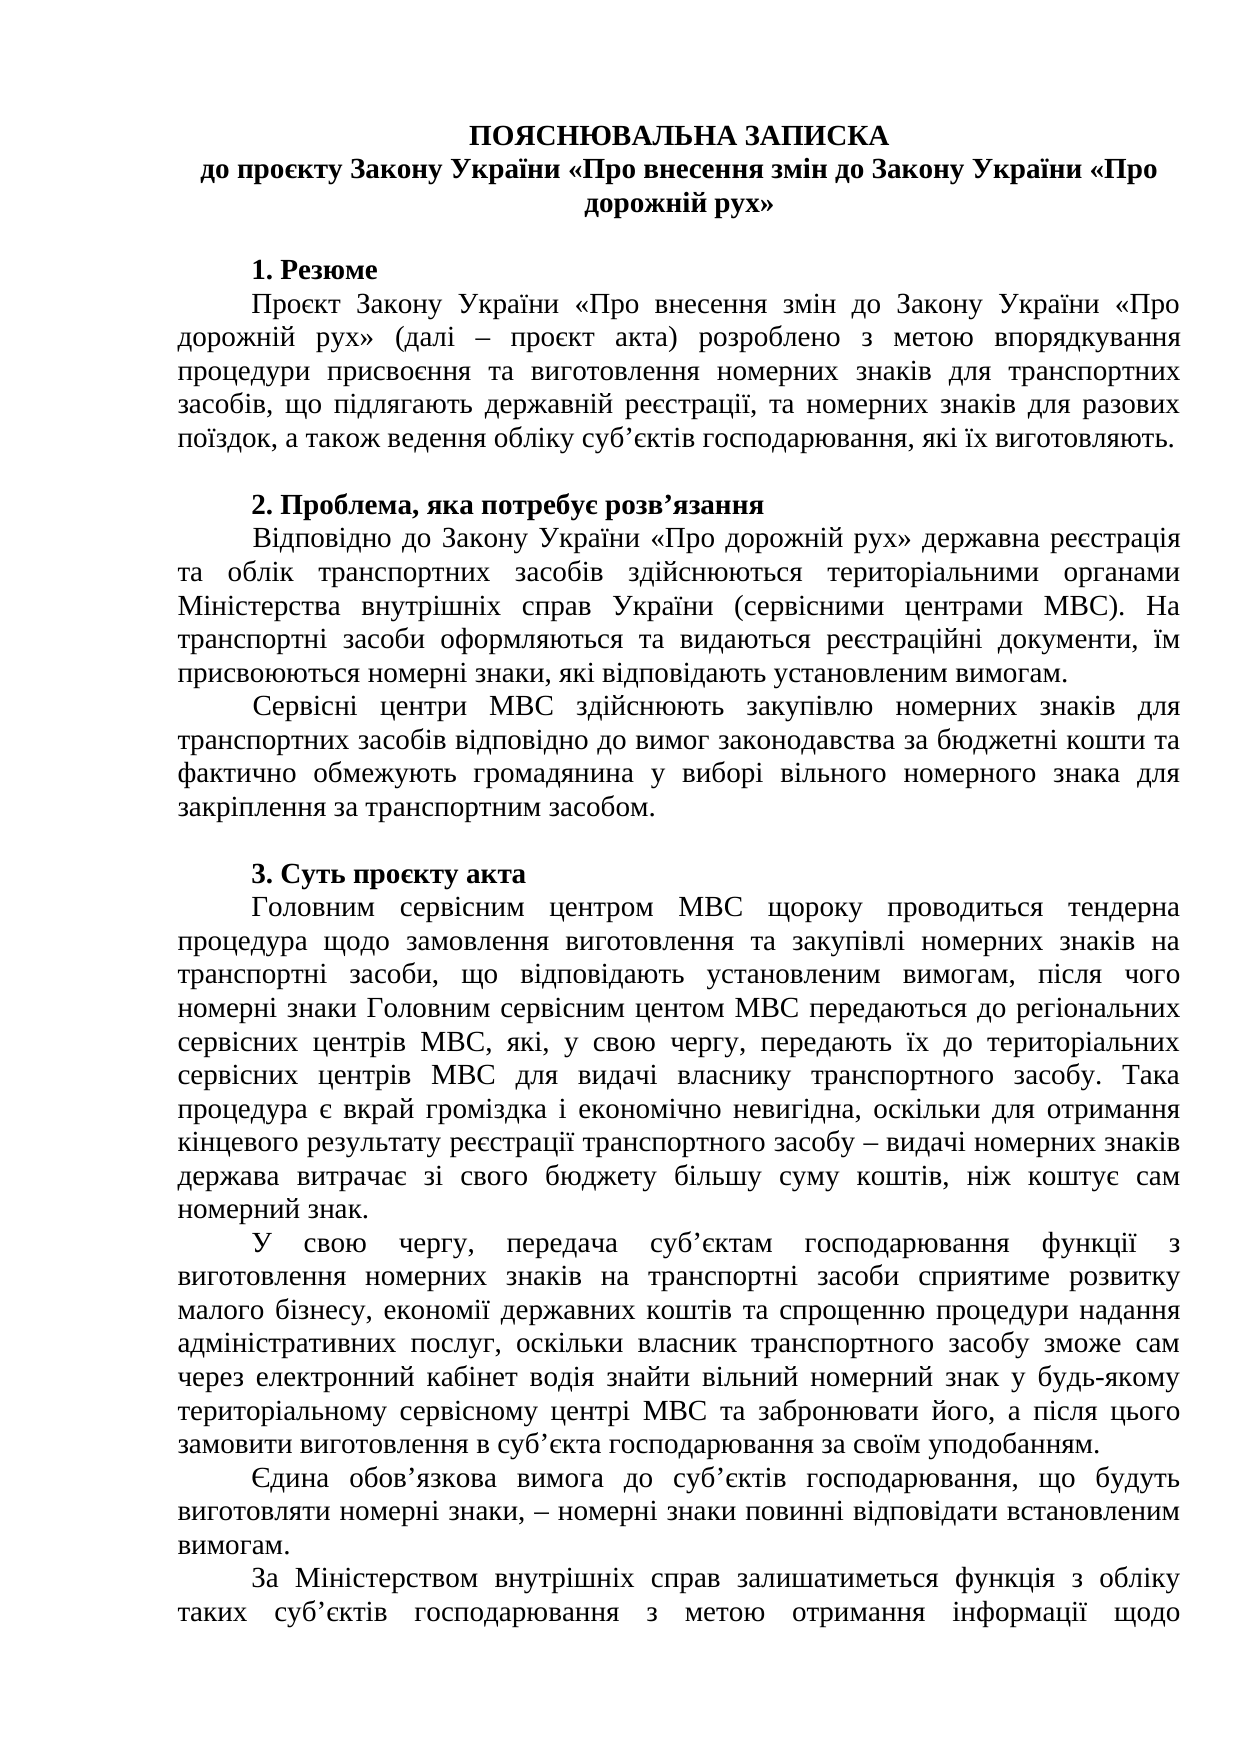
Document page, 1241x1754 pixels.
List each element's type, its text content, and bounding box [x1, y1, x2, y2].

text 2. Проблема, яка потребує розв’язання [177, 487, 1181, 521]
text Відповідно до Закону України «Про дорожній рух» державна реєстрація та облік транспортних засобів здійснюються територіальними органами Міністерства внутрішніх справ України (сервісними центрами МВС). На транспортні засоби оформляються та видаються реєстраційні документи, їм присвоюються номерні знаки, які відповідають установленим вимогам. [177, 521, 1181, 688]
text до проєкту Закону України «Про внесення змін до Закону України «Про дорожній рух» [177, 152, 1181, 219]
text Єдина обов’язкова вимога до суб’єктів господарювання, що будуть виготовляти номерні знаки, – номерні знаки повинні відповідати встановленим вимогам. [177, 1460, 1181, 1560]
text У свою чергу, передача суб’єктам господарювання функції з виготовлення номерних знаків на транспортні засоби сприятиме розвитку малого бізнесу, економії державних коштів та спрощенню процедури надання адміністративних послуг, оскільки власник транспортного засобу зможе сам через електронний кабінет водія знайти вільний номерний знак у будь-якому територіальному сервісному центрі МВС та забронювати його, а після цього замовити виготовлення в суб’єкта господарювання за своїм уподобанням. [177, 1225, 1181, 1460]
text 3. Суть проєкту акта [177, 856, 1181, 889]
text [177, 1560, 1181, 1627]
text ПОЯСНЮВАЛЬНА ЗАПИСКА [177, 118, 1181, 152]
text Сервісні центри МВС здійснюють закупівлю номерних знаків для транспортних засобів відповідно до вимог законодавства за бюджетні кошти та фактично обмежують громадянина у виборі вільного номерного знака для закріплення за транспортним засобом. [177, 688, 1181, 822]
text 1. Резюме [177, 252, 1181, 286]
text Проєкт Закону України «Про внесення змін до Закону України «Про дорожній рух» (далі – проєкт акта) розроблено з метою впорядкування процедури присвоєння та виготовлення номерних знаків для транспортних засобів, що підлягають державній реєстрації, та номерних знаків для разових поїздок, а також ведення обліку суб’єктів господарювання, які їх виготовляють. [177, 286, 1181, 453]
text Головним сервісним центром МВС щороку проводиться тендерна процедура щодо замовлення виготовлення та закупівлі номерних знаків на транспортні засоби, що відповідають установленим вимогам, після чого номерні знаки Головним сервісним центом МВС передаються до регіональних сервісних центрів МВС, які, у свою чергу, передають їх до територіальних сервісних центрів МВС для видачі власнику транспортного засобу. Така процедура є вкрай громіздка і економічно невигідна, оскільки для отримання кінцевого результату реєстрації транспортного засобу – видачі номерних знаків держава витрачає зі свого бюджету більшу суму коштів, ніж коштує сам номерний знак. [177, 889, 1181, 1225]
